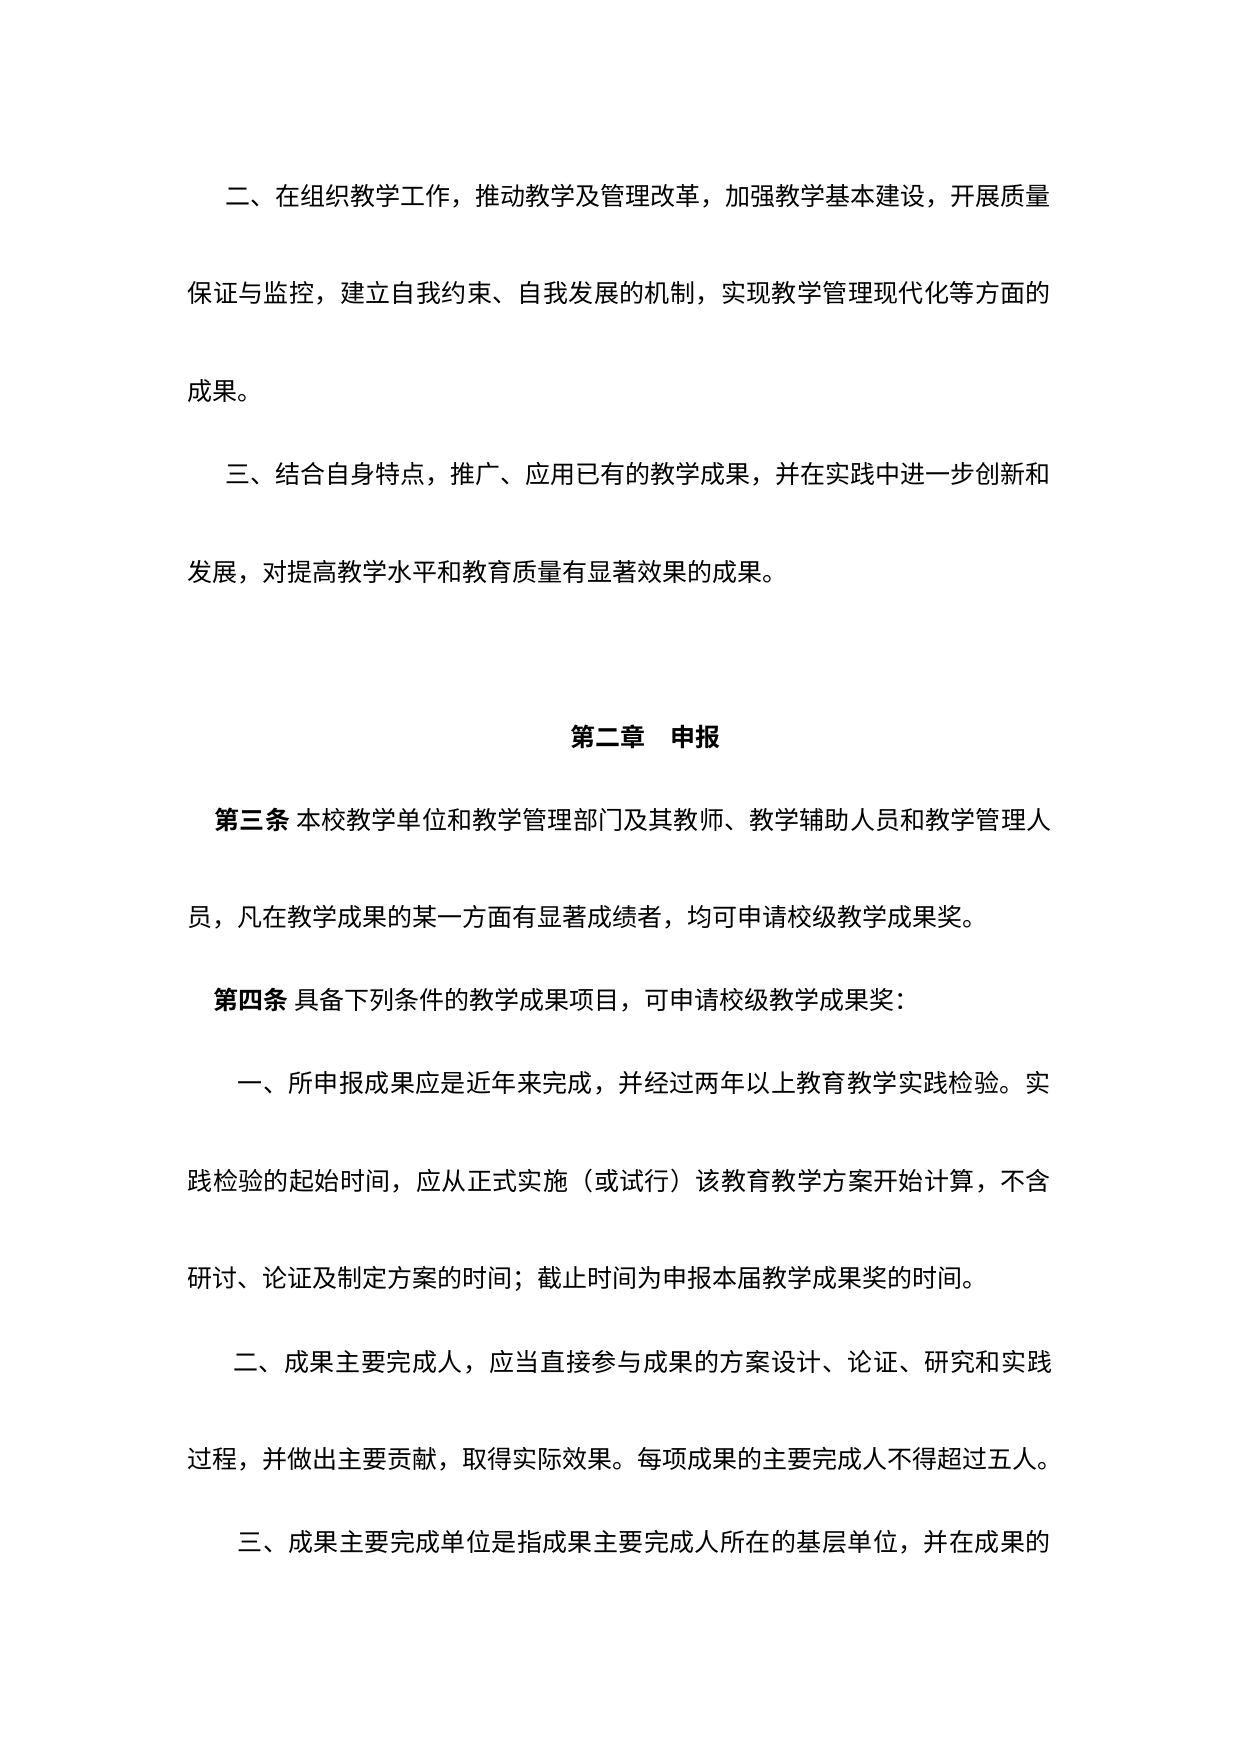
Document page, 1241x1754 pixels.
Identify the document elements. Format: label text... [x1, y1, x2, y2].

text 第二章 申报 [187, 703, 1053, 768]
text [187, 1508, 1053, 1573]
text 第三条 本校教学单位和教学管理部门及其教师、教学辅助人员和教学管理人员，凡在教学成果的某一方面有显著成绩者，均可申请校级教学成果奖。 [187, 786, 1053, 948]
text 第四条 具备下列条件的教学成果项目，可申请校级教学成果奖： [187, 966, 1053, 1031]
text 三、结合自身特点，推广、应用已有的教学成果，并在实践中进一步创新和发展，对提高教学水平和教育质量有显著效果的成果。 [187, 440, 1053, 603]
text 一、所申报成果应是近年来完成，并经过两年以上教育教学实践检验。实践检验的起始时间，应从正式实施（或试行）该教育教学方案开始计算，不含研讨、论证及制定方案的时间；截止时间为申报本届教学成果奖的时间。 [187, 1049, 1053, 1309]
text 二、成果主要完成人，应当直接参与成果的方案设计、论证、研究和实践过程，并做出主要贡献，取得实际效果。每项成果的主要完成人不得超过五人。 [187, 1328, 1053, 1490]
text 二、在组织教学工作，推动教学及管理改革，加强教学基本建设，开展质量保证与监控，建立自我约束、自我发展的机制，实现教学管理现代化等方面的成果。 [187, 162, 1053, 422]
